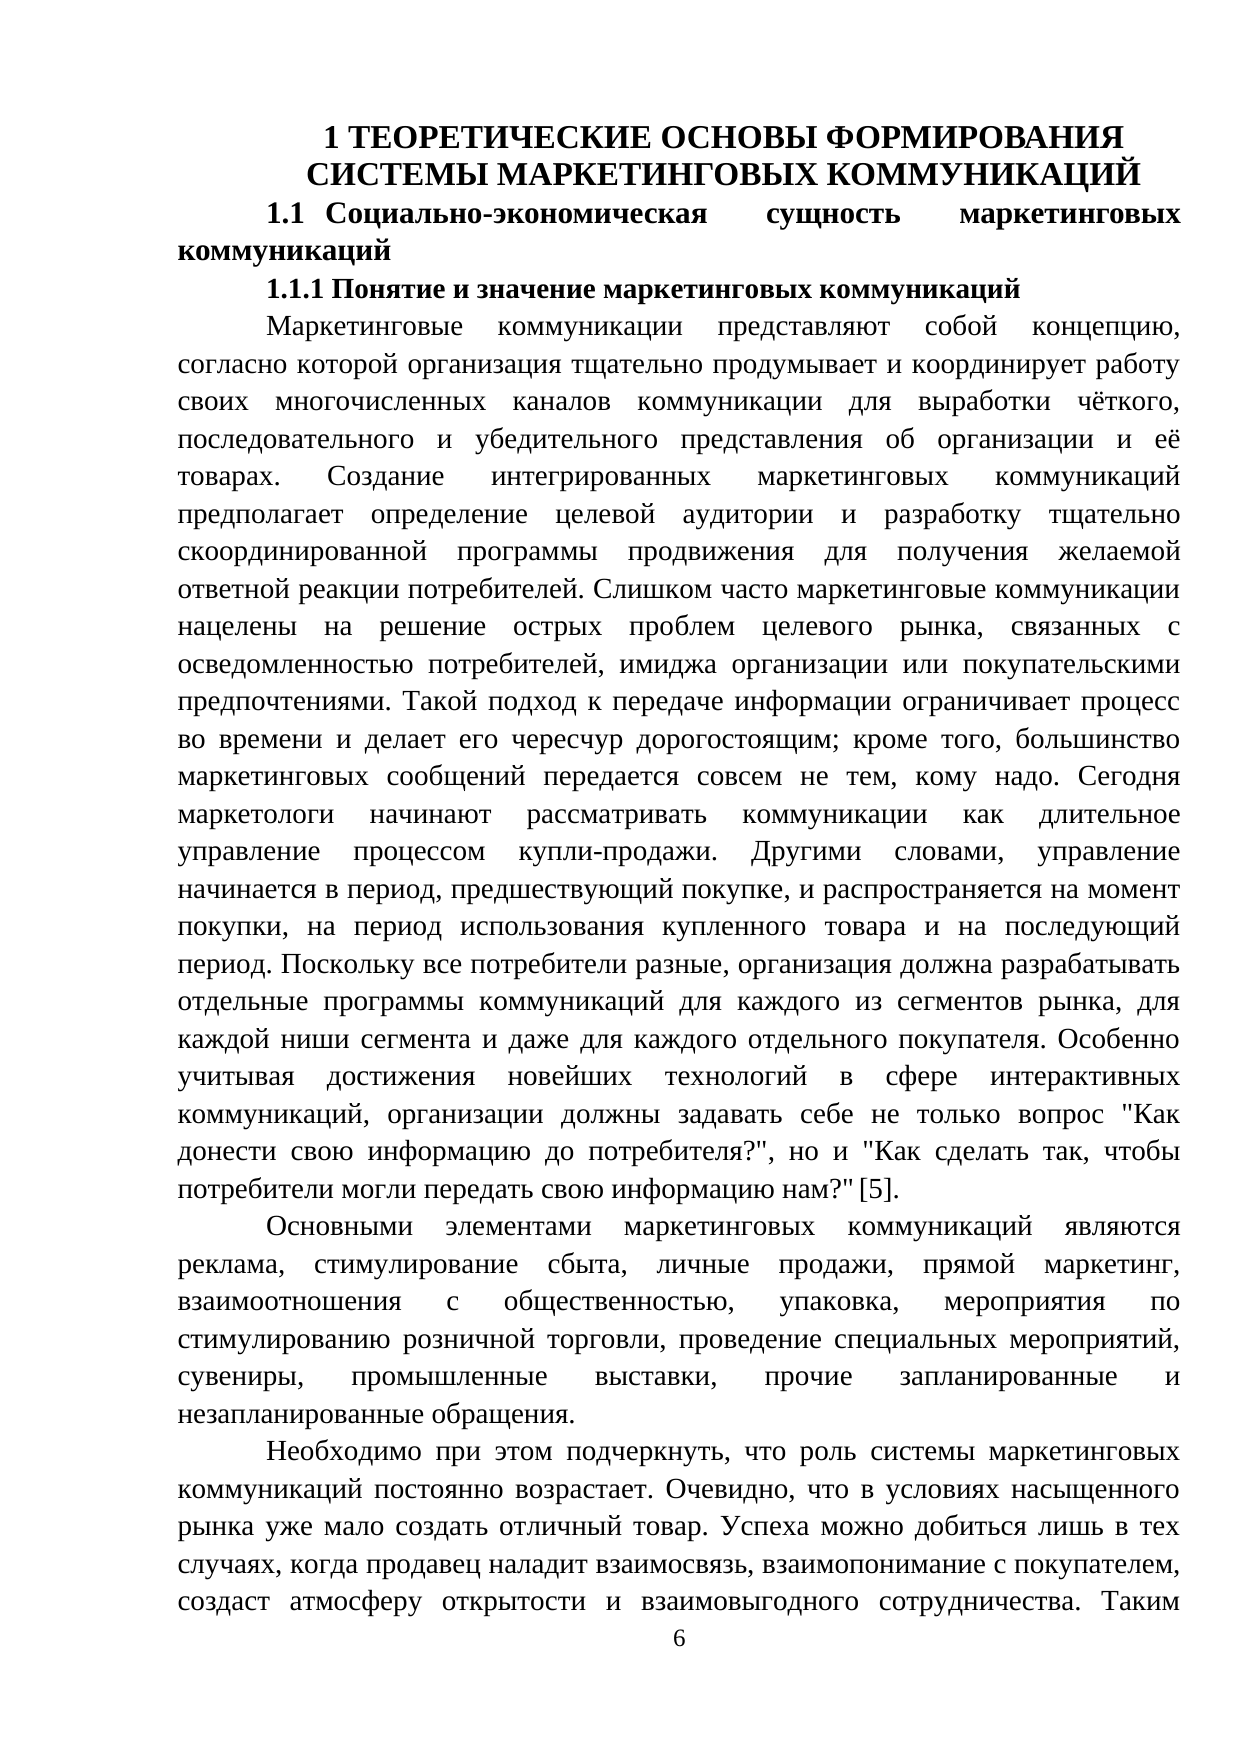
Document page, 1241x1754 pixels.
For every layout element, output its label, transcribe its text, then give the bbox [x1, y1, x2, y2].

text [177, 1431, 1181, 1618]
text Основными элементами маркетинговых коммуникаций являются реклама, стимулирование сбыта, личные продажи, прямой маркетинг, взаимоотношения с общественностью, упаковка, мероприятия по стимулированию розничной торговли, проведение специальных мероприятий, сувениры, промышленные выставки, прочие запланированные и незапланированные обращения. [177, 1206, 1181, 1431]
subtitle 1.1.1 Понятие и значение маркетинговых коммуникаций [192, 268, 1181, 306]
subtitle 1 ТЕОРЕТИЧЕСКИЕ ОСНОВЫ ФОРМИРОВАНИЯ СИСТЕМЫ МАРКЕТИНГОВЫХ КОММУНИКАЦИЙ [266, 118, 1181, 193]
text Маркетинговые коммуникации представляют собой концепцию, согласно которой организация тщательно продумывает и координирует работу своих многочисленных каналов коммуникации для выработки чёткого, последовательного и убедительного представления об организации и её товарах. Создание интегрированных маркетинговых коммуникаций предполагает определение целевой аудитории и разработку тщательно скоординированной программы продвижения для получения желаемой ответной реакции потребителей. Слишком часто маркетинговые коммуникации нацелены на решение острых проблем целевого рынка, связанных с осведомленностью потребителей, имиджа организации или покупательскими предпочтениями. Такой подход к передаче информации ограничивает процесс во времени и делает его чересчур дорогостоящим; кроме того, большинство маркетинговых сообщений передается совсем не тем, кому надо. Сегодня маркетологи начинают рассматривать коммуникации как длительное управление процессом купли-продажи. Другими словами, управление начинается в период, предшествующий покупке, и распространяется на момент покупки, на период использования купленного товара и на последующий период. Поскольку все потребители разные, организация должна разрабатывать отдельные программы коммуникаций для каждого из сегментов рынка, для каждой ниши сегмента и даже для каждого отдельного покупателя. Особенно учитывая достижения новейших технологий в сфере интерактивных коммуникаций, организации должны задавать себе не только вопрос "Как донести свою информацию до потребителя?", но и "Как сделать так, чтобы потребители могли передать свою информацию нам?" [5]. [177, 306, 1181, 1206]
subtitle Социально-экономическая сущность маркетинговых коммуникаций [177, 193, 1181, 268]
